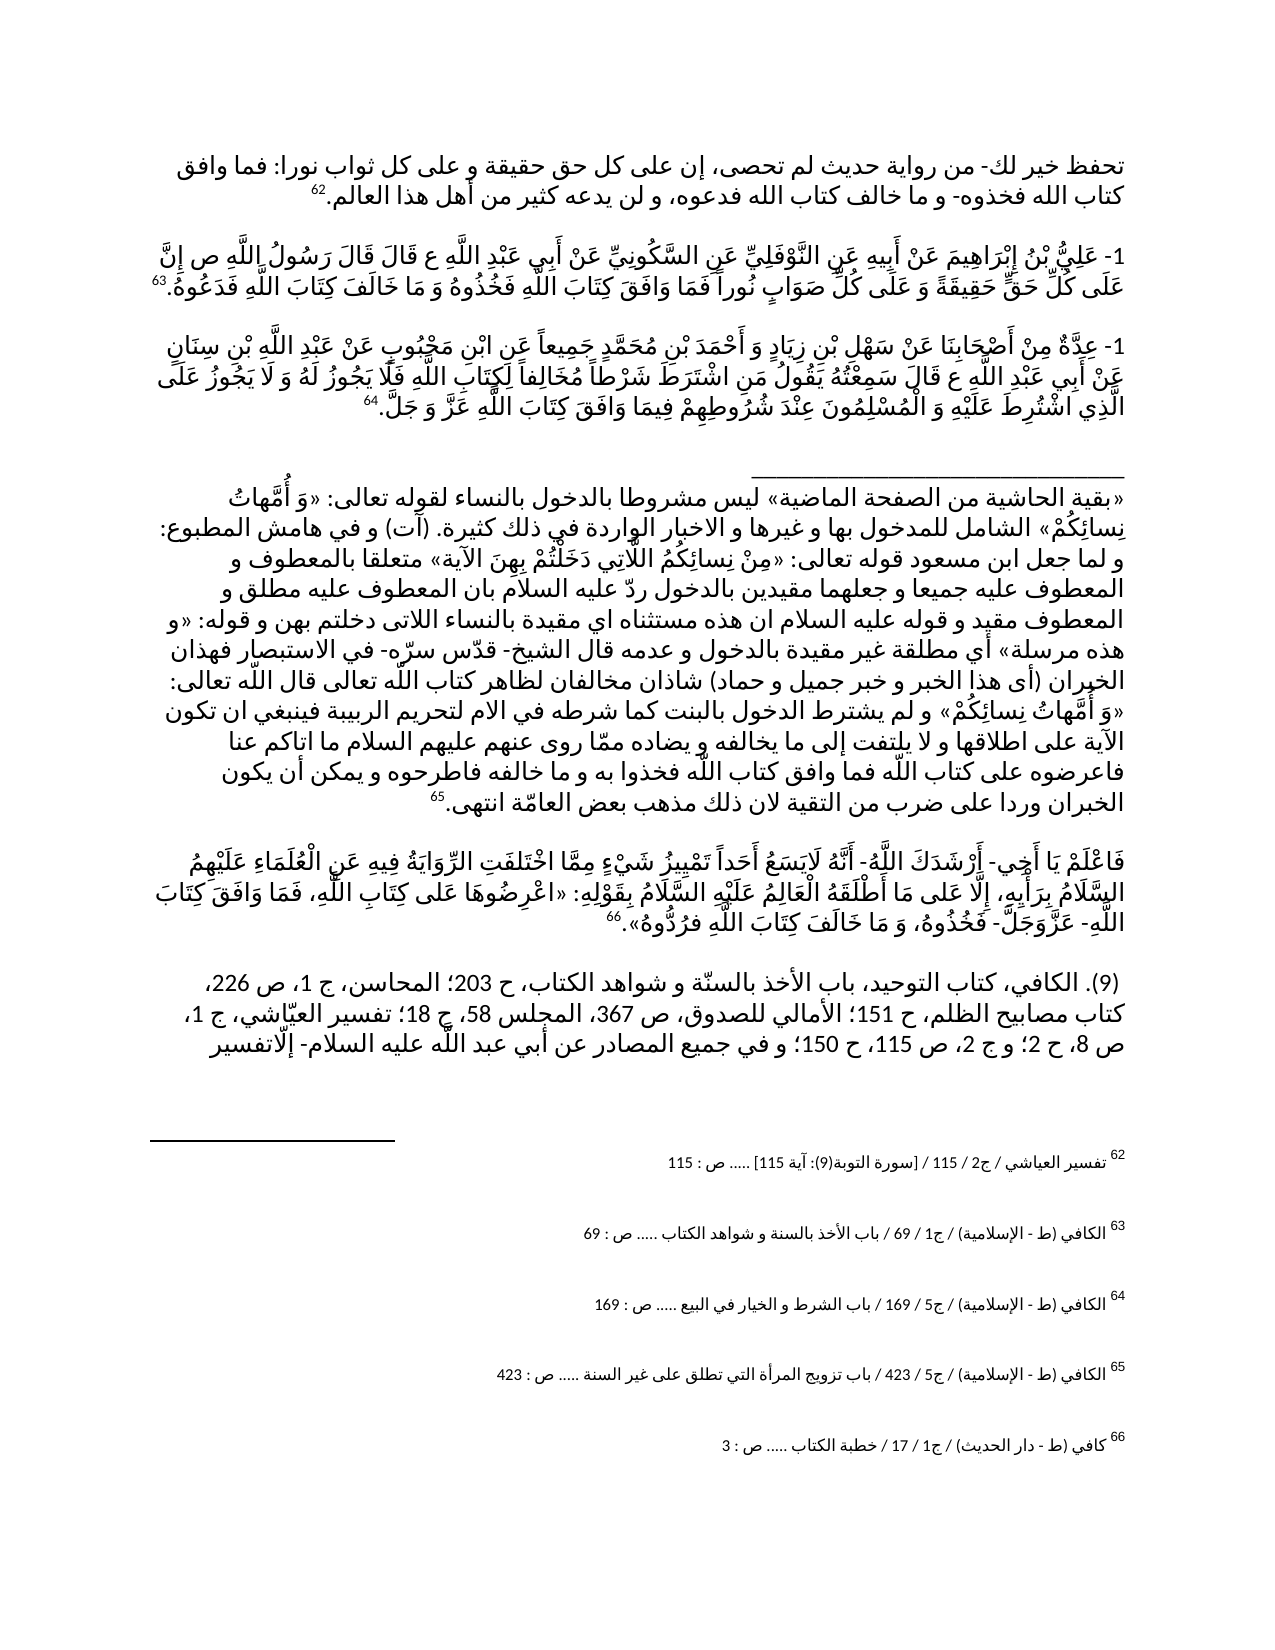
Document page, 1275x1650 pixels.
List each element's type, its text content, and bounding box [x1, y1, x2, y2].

text 1- عِدَّةٌ مِنْ أَصْحَابِنَا عَنْ سَهْلِ بْنِ زِيَادٍ وَ أَحْمَدَ بْنِ مُحَمَّدٍ جَمِيعاً عَنِ ابْنِ مَحْبُوبٍ عَنْ عَبْدِ اللَّهِ بْنِ سِنَانٍ عَنْ أَبِي عَبْدِ اللَّهِ ع قَالَ سَمِعْتُهُ يَقُولُ‏ مَنِ اشْتَرَطَ شَرْطاً مُخَالِفاً لِكِتَابِ اللَّهِ فَلَا يَجُوزُ لَهُ وَ لَا يَجُوزُ عَلَى الَّذِي اشْتُرِطَ عَلَيْهِ وَ الْمُسْلِمُونَ عِنْدَ شُرُوطِهِمْ فِيمَا وَافَقَ‏ كِتَابَ‏ اللَّهِ‏ عَزَّ وَ جَلَّ. [150, 330, 1125, 422]
text 1- عَلِيُّ بْنُ إِبْرَاهِيمَ عَنْ أَبِيهِ عَنِ النَّوْفَلِيِّ عَنِ السَّكُونِيِّ عَنْ أَبِي عَبْدِ اللَّهِ ع قَالَ قَالَ رَسُولُ اللَّهِ ص‏ إِنَّ عَلَى كُلِّ حَقٍّ حَقِيقَةً وَ عَلَى كُلِّ صَوَابٍ نُوراً فَمَا وَافَقَ‏ كِتَابَ‏ اللَّهِ‏ فَخُذُوهُ وَ مَا خَالَفَ كِتَابَ اللَّهِ فَدَعُوهُ. [150, 240, 1125, 301]
text (9). الكافي، كتاب التوحيد، باب الأخذ بالسنّة و شواهد الكتاب، ح 203؛ المحاسن، ج 1، ص 226، كتاب مصابيح الظلم، ح 151؛ الأمالي للصدوق، ص 367، المجلس 58، ح 18؛ تفسير العيّاشي، ج 1، ص 8، ح 2؛ و ج 2، ص 115، ح 150؛ و في جميع المصادر عن أبي عبد اللَّه عليه السلام- إلّاتفسير العيّاشي، ج 2 ففيه عن أبي جعفر عليه السلام- و نصّه: «... إنّ على كلّ حقّ حقيقة و على كلّ صواب نوراً، فما وافق‏ كتاب‏ اللَّه‏ فخذوا به (و في الكافي و الأمالي: فخذوه) و ما خالف كتاب اللَّه فدعوه». [150, 967, 1125, 1059]
text ______________________________ «بقية الحاشية من الصفحة الماضية» ليس مشروطا بالدخول بالنساء لقوله تعالى: «وَ أُمَّهاتُ نِسائِكُمْ» الشامل للمدخول بها و غيرها و الاخبار الواردة في ذلك كثيرة. (آت) و في هامش المطبوع: و لما جعل ابن مسعود قوله تعالى: «مِنْ نِسائِكُمُ اللَّاتِي دَخَلْتُمْ بِهِنَ‏ الآية» متعلقا بالمعطوف و المعطوف عليه جميعا و جعلهما مقيدين بالدخول ردّ عليه السلام بان المعطوف عليه مطلق و المعطوف مقيد و قوله عليه السلام ان هذه مستثناه اي مقيدة بالنساء اللاتى دخلتم بهن و قوله: «و هذه مرسلة» أي مطلقة غير مقيدة بالدخول و عدمه قال الشيخ- قدّس سرّه- في الاستبصار فهذان الخبران (أى هذا الخبر و خبر جميل و حماد) شاذان مخالفان لظاهر كتاب اللّه تعالى قال اللّه تعالى: «وَ أُمَّهاتُ نِسائِكُمْ» و لم يشترط الدخول بالبنت كما شرطه في الام لتحريم الربيبة فينبغي ان تكون الآية على اطلاقها و لا يلتفت إلى ما يخالفه و يضاده ممّا روى عنهم عليهم السلام ما اتاكم عنا فاعرضوه على كتاب اللّه فما وافق‏ كتاب‏ اللّه‏ فخذوا به و ما خالفه فاطرحوه و يمكن أن يكون الخبران وردا على ضرب من التقية لان ذلك مذهب بعض العامّة انتهى. [150, 451, 1125, 817]
text 150 عن عبد الأعلى قال‏ سألت أبا عبد الله ع عن قول الله: «وَ ما كانَ اللَّهُ لِيُضِلَّ قَوْماً بَعْدَ إِذْ هَداهُمْ- حَتَّى يُبَيِّنَ لَهُمْ ما يَتَّقُونَ‏» قال: حتى يعرفهم ما يرضيه و ما يسخطه- ثم قال أما أنا أنكرنا لمؤمن- بما لا يعذر الله الناس بجهالة، و الوقوف عند الشبهة خير من الاقتحام في الهلكة- و ترك رواية حديث لم تحفظ خير لك- من رواية حديث لم تحصى، إن على كل حق حقيقة و على كل ثواب نورا: فما وافق‏ كتاب‏ الله‏ فخذوه- و ما خالف كتاب الله فدعوه، و لن يدعه كثير من أهل هذا العالم. [150, 150, 1125, 211]
text فَاعْلَمْ يَا أَخِي- أَرْشَدَكَ اللَّهُ- أَنَّهُ لَايَسَعُ أَحَداً تَمْيِيزُ شَيْ‏ءٍ مِمَّا اخْتَلفَتِ الرِّوَايَةُ فِيهِ عَنِ الْعُلَمَاءِ عَلَيْهِمُ السَّلَامُ بِرَأْيِهِ، إِلَّا عَلى‏ مَا أَطْلَقَهُ الْعَالِمُ عَلَيْهِ السَّلَامُ بِقَوْلِهِ: «اعْرِضُوهَا عَلى‏ كِتَابِ اللَّهِ، فَمَا وَافَقَ‏ كِتَابَ‏ اللَّهِ‏- عَزَّوَجَلَّ- فَخُذُوهُ، وَ مَا خَالَفَ كِتَابَ اللَّهِ فرُدُّوهُ». [150, 847, 1125, 938]
